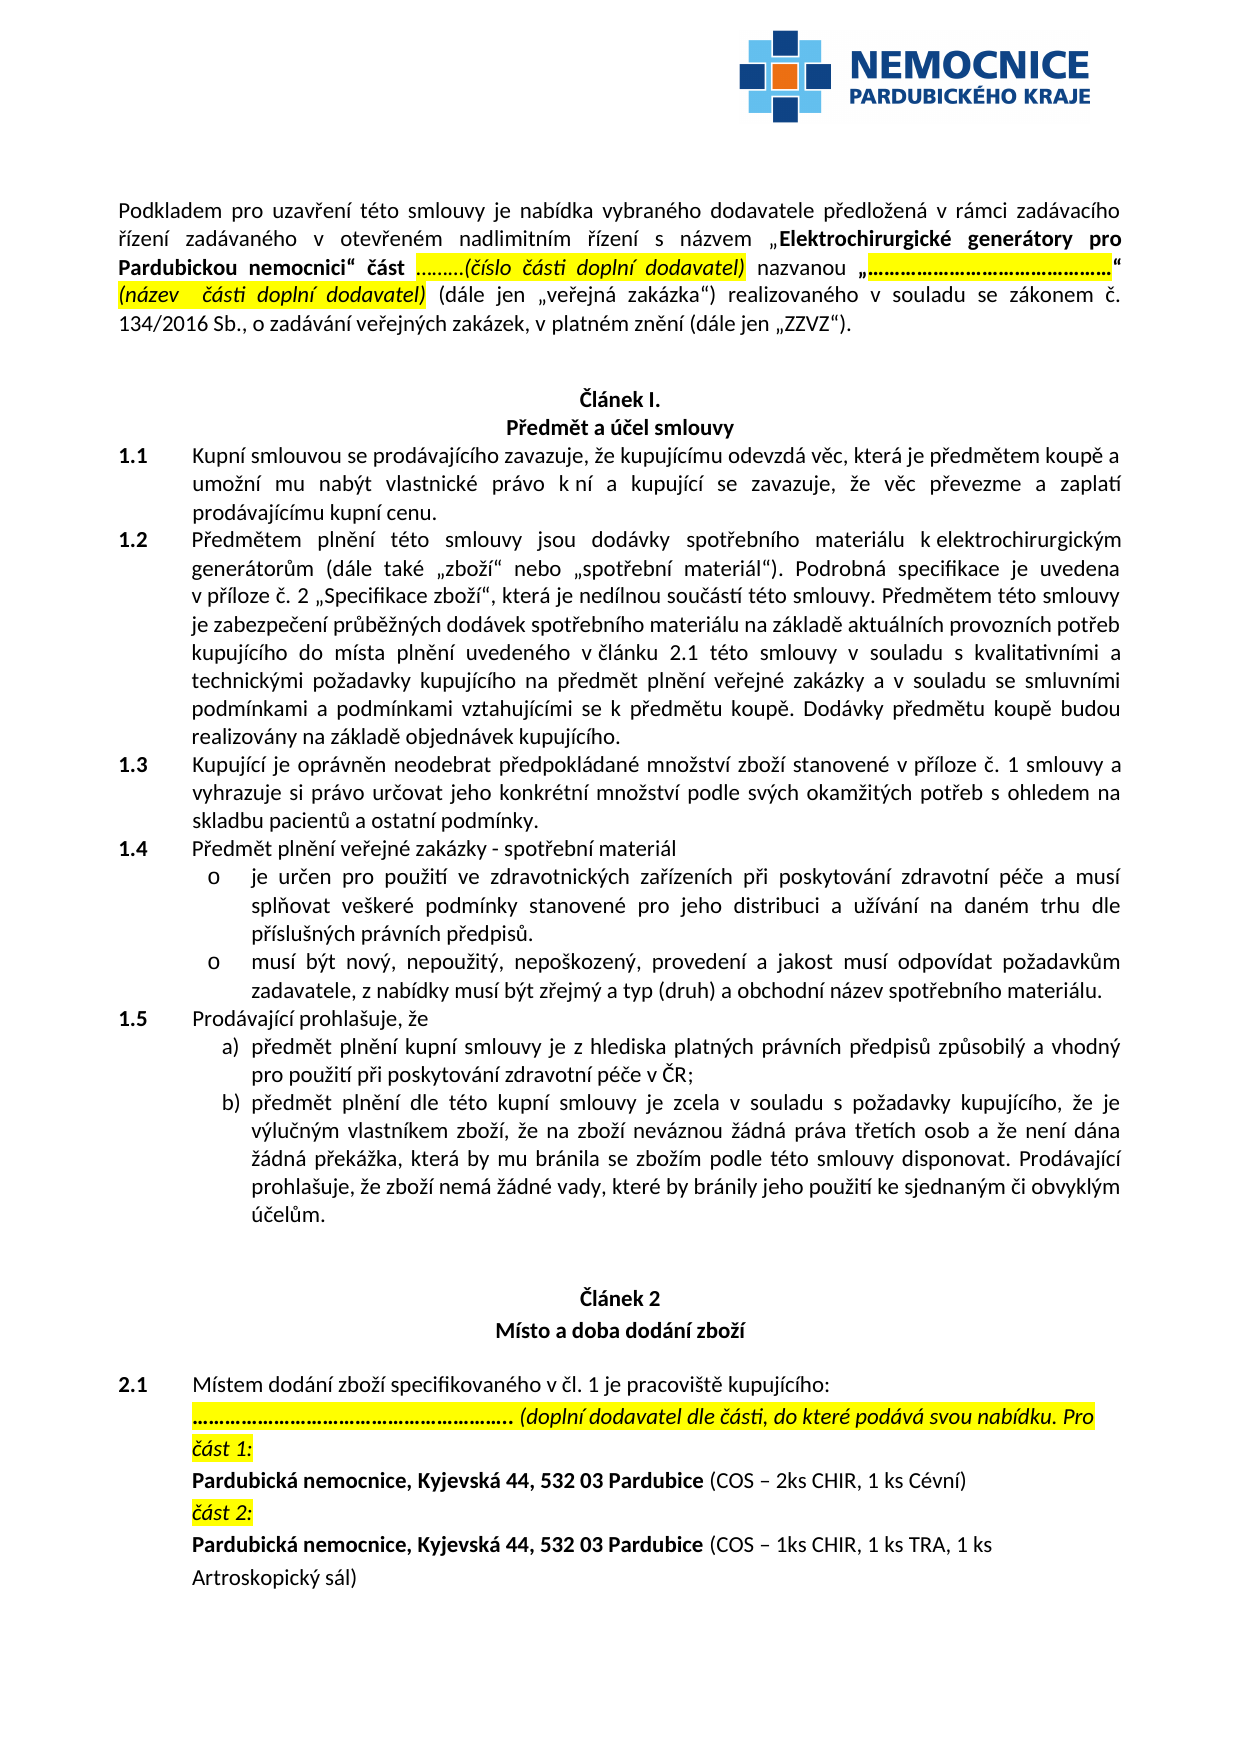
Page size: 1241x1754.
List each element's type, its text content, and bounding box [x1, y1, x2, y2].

subtitle Kupní smlouvou se prodávajícího zavazuje, že kupujícímu odevzdá věc, která je předmětem koupě a umožní mu nabýt vlastnické právo k ní a kupující se zavazuje, že věc převezme a zaplatí prodávajícímu kupní cenu. [118, 442, 1122, 526]
text 1.5 Prodávající prohlašuje, že [118, 1004, 1122, 1032]
text Článek 2 [118, 1284, 1122, 1312]
text Podkladem pro uzavření této smlouvy je nabídka vybraného dodavatele předložená v rámci zadávacího řízení zadávaného v otevřeném nadlimitním řízení s názvem „Elektrochirurgické generátory pro Pardubickou nemocnici“ část ………(číslo části doplní dodavatel) nazvanou „………………………………………“ (název části doplní dodavatel) (dále jen „veřejná zakázka“) realizovaného v souladu se zákonem č. 134/2016 Sb., o zadávání veřejných zakázek, v platném znění (dále jen „ZZVZ“). [118, 197, 1122, 337]
text 2.1 Místem dodání zboží specifikovaného v čl. 1 je pracoviště kupujícího: [118, 1370, 1122, 1398]
picture [738, 30, 1090, 124]
list je určen pro použití ve zdravotnických zařízeních při poskytování zdravotní péče a musí splňovat veškeré podmínky stanovené pro jeho distribuci a užívání na daném trhu dle příslušných právních předpisů. [207, 862, 1122, 947]
list musí být nový, nepoužitý, nepoškozený, provedení a jakost musí odpovídat požadavkům zadavatele, z nabídky musí být zřejmý a typ (druh) a obchodní název spotřebního materiálu. [207, 947, 1122, 1004]
list Předmět plnění veřejné zakázky - spotřební materiál [118, 834, 1122, 862]
text Místo a doba dodání zboží [118, 1317, 1122, 1345]
text 1.2 Předmětem plnění této smlouvy jsou dodávky spotřebního materiálu k elektrochirurgickým generátorům (dále také „zboží“ nebo „spotřební materiál“). Podrobná specifikace je uvedena v příloze č. 2 „Specifikace zboží“, která je nedílnou součástí této smlouvy. Předmětem této smlouvy je zabezpečení průběžných dodávek spotřebního materiálu na základě aktuálních provozních potřeb kupujícího do místa plnění uvedeného v článku 2.1 této smlouvy v souladu s kvalitativními a technickými požadavky kupujícího na předmět plnění veřejné zakázky a v souladu se smluvními podmínkami a podmínkami vztahujícími se k předmětu koupě. Dodávky předmětu koupě budou realizovány na základě objednávek kupujícího. [118, 526, 1122, 750]
title Předmět a účel smlouvy [118, 413, 1122, 442]
text ………………………………………………….. (doplní dodavatel dle části, do které podává svou nabídku. Pro část 1: Pardubická nemocnice, Kyjevská 44, 532 03 Pardubice (COS – 2ks CHIR, 1 ks Cévní) část 2: Pardubická nemocnice, Kyjevská 44, 532 03 Pardubice (COS – 1ks CHIR, 1 ks TRA, 1 ks Artroskopický sál) [192, 1402, 1122, 1591]
title Článek I. [118, 386, 1122, 413]
list předmět plnění kupní smlouvy je z hlediska platných právních předpisů způsobilý a vhodný pro použití při poskytování zdravotní péče v ČR; [222, 1032, 1122, 1088]
list předmět plnění dle této kupní smlouvy je zcela v souladu s požadavky kupujícího, že je výlučným vlastníkem zboží, že na zboží neváznou žádná práva třetích osob a že není dána žádná překážka, která by mu bránila se zbožím podle této smlouvy disponovat. Prodávající prohlašuje, že zboží nemá žádné vady, které by bránily jeho použití ke sjednaným či obvyklým účelům. [222, 1088, 1122, 1228]
list Kupující je oprávněn neodebrat předpokládané množství zboží stanovené v příloze č. 1 smlouvy a vyhrazuje si právo určovat jeho konkrétní množství podle svých okamžitých potřeb s ohledem na skladbu pacientů a ostatní podmínky. [118, 750, 1122, 834]
